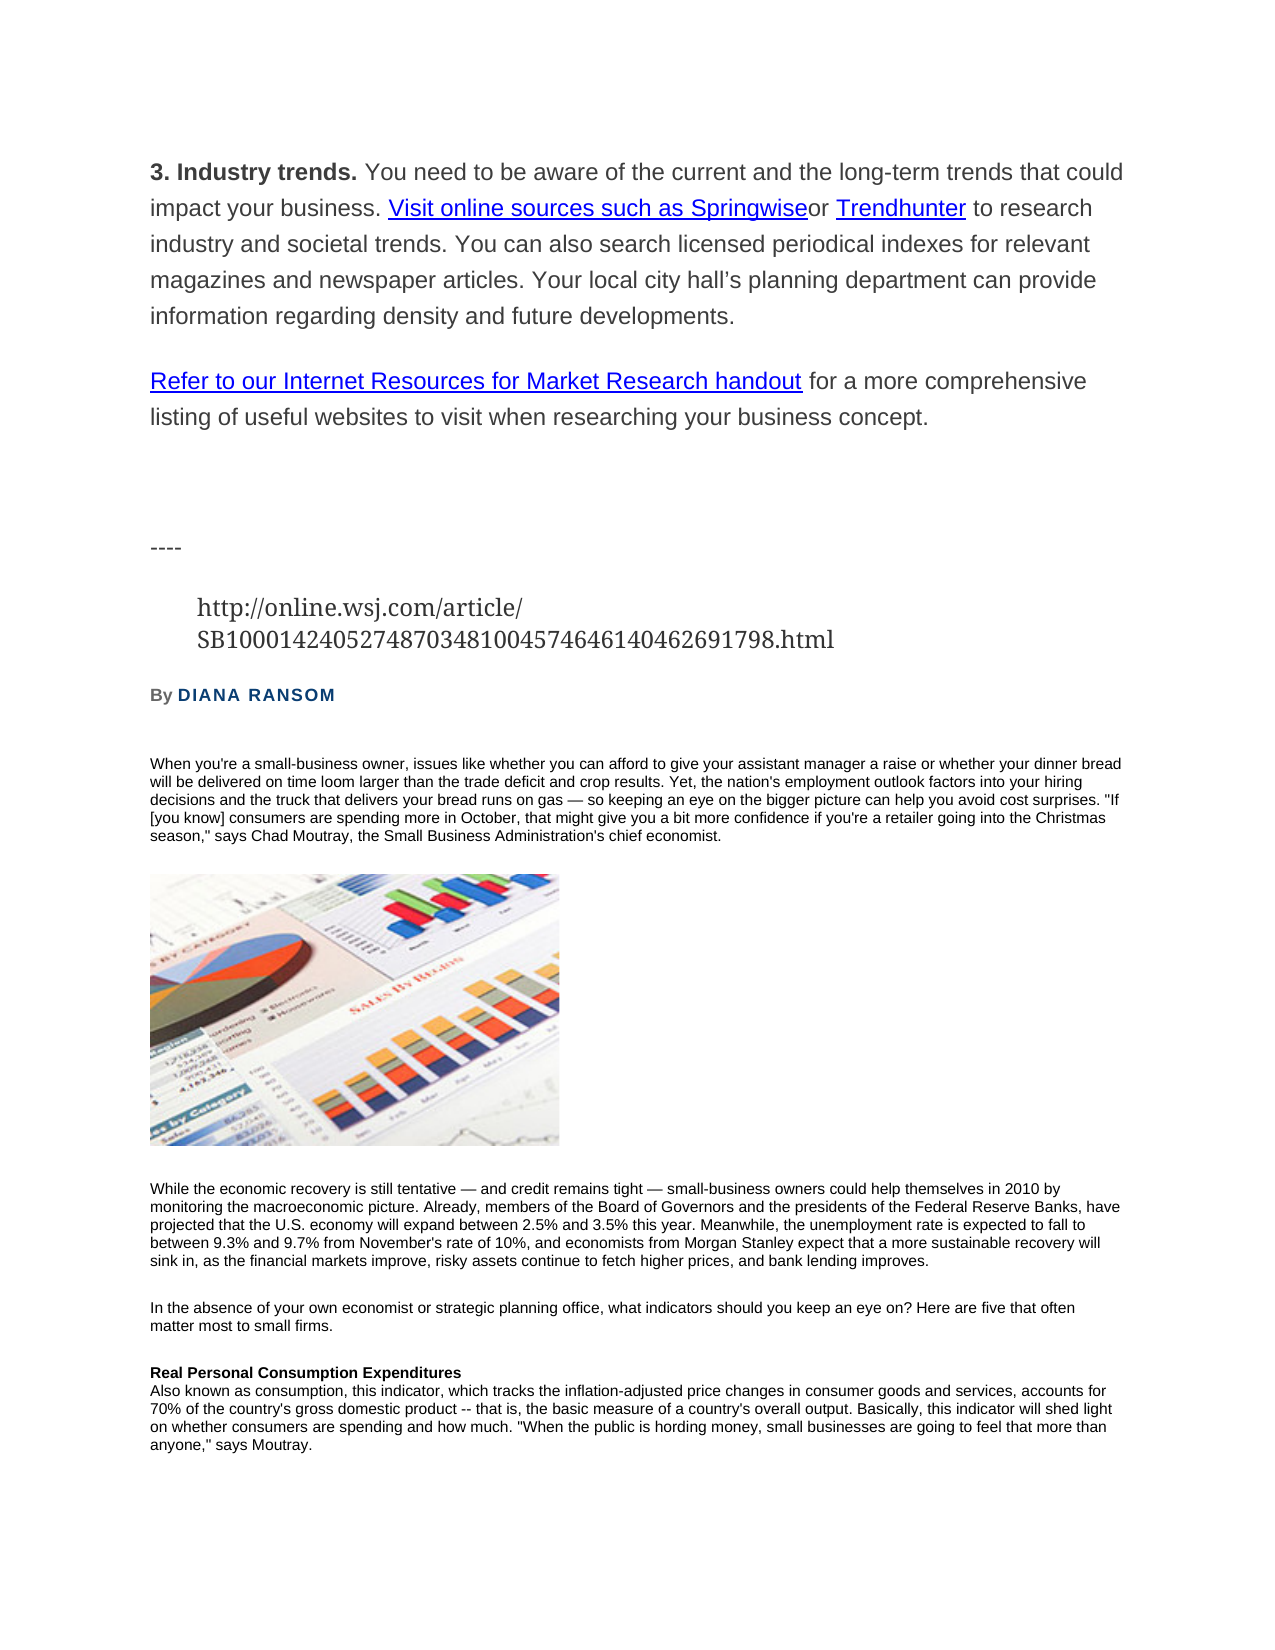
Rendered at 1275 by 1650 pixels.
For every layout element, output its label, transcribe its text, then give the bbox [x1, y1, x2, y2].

text Real Personal Consumption Expenditures Also known as consumption, this indicator, which tracks the inflation-adjusted price changes in consumer goods and services, accounts for 70% of the country's gross domestic product -- that is, the basic measure of a country's overall output. Basically, this indicator will shed light on whether consumers are spending and how much. "When the public is hording money, small businesses are going to feel that more than anyone," says Moutray. [150, 1364, 1125, 1454]
text http://online.wsj.com/article/SB10001424052748703481004574646140462691798.html [197, 590, 1125, 656]
text Refer to our Internet Resources for Market Research handout for a more comprehensive listing of useful websites to visit when researching your business concept. [150, 359, 1125, 431]
text 3. Industry trends. You need to be aware of the current and the long-term trends that could impact your business. Visit online sources such as Springwiseor Trendhunter to research industry and societal trends. You can also search licensed periodical indexes for relevant magazines and newspaper articles. Your local city hall’s planning department can provide information regarding density and future developments. [150, 150, 1125, 330]
text ---- [150, 525, 1125, 561]
subtitle By DIANA RANSOM [150, 685, 1125, 705]
text When you're a small-business owner, issues like whether you can afford to give your assistant manager a raise or whether your dinner bread will be delivered on time loom larger than the trade deficit and crop results. Yet, the nation's employment outlook factors into your hiring decisions and the truck that delivers your bread runs on gas — so keeping an eye on the bigger picture can help you avoid cost surprises. "If [you know] consumers are spending more in October, that might give you a bit more confidence if you're a retailer going into the Christmas season," says Chad Moutray, the Small Business Administration's chief economist. [150, 755, 1125, 845]
text In the absence of your own economist or strategic planning office, what indicators should you keep an eye on? Here are five that often matter most to small firms. [150, 1299, 1125, 1335]
text While the economic recovery is still tentative — and credit remains tight — small-business owners could help themselves in 2010 by monitoring the macroeconomic picture. Already, members of the Board of Governors and the presidents of the Federal Reserve Banks, have projected that the U.S. economy will expand between 2.5% and 3.5% this year. Meanwhile, the unemployment rate is expected to fall to between 9.3% and 9.7% from November's rate of 10%, and economists from Morgan Stanley expect that a more sustainable recovery will sink in, as the financial markets improve, risky assets continue to fetch higher prices, and bank lending improves. [150, 1179, 1125, 1269]
picture [150, 874, 560, 1146]
